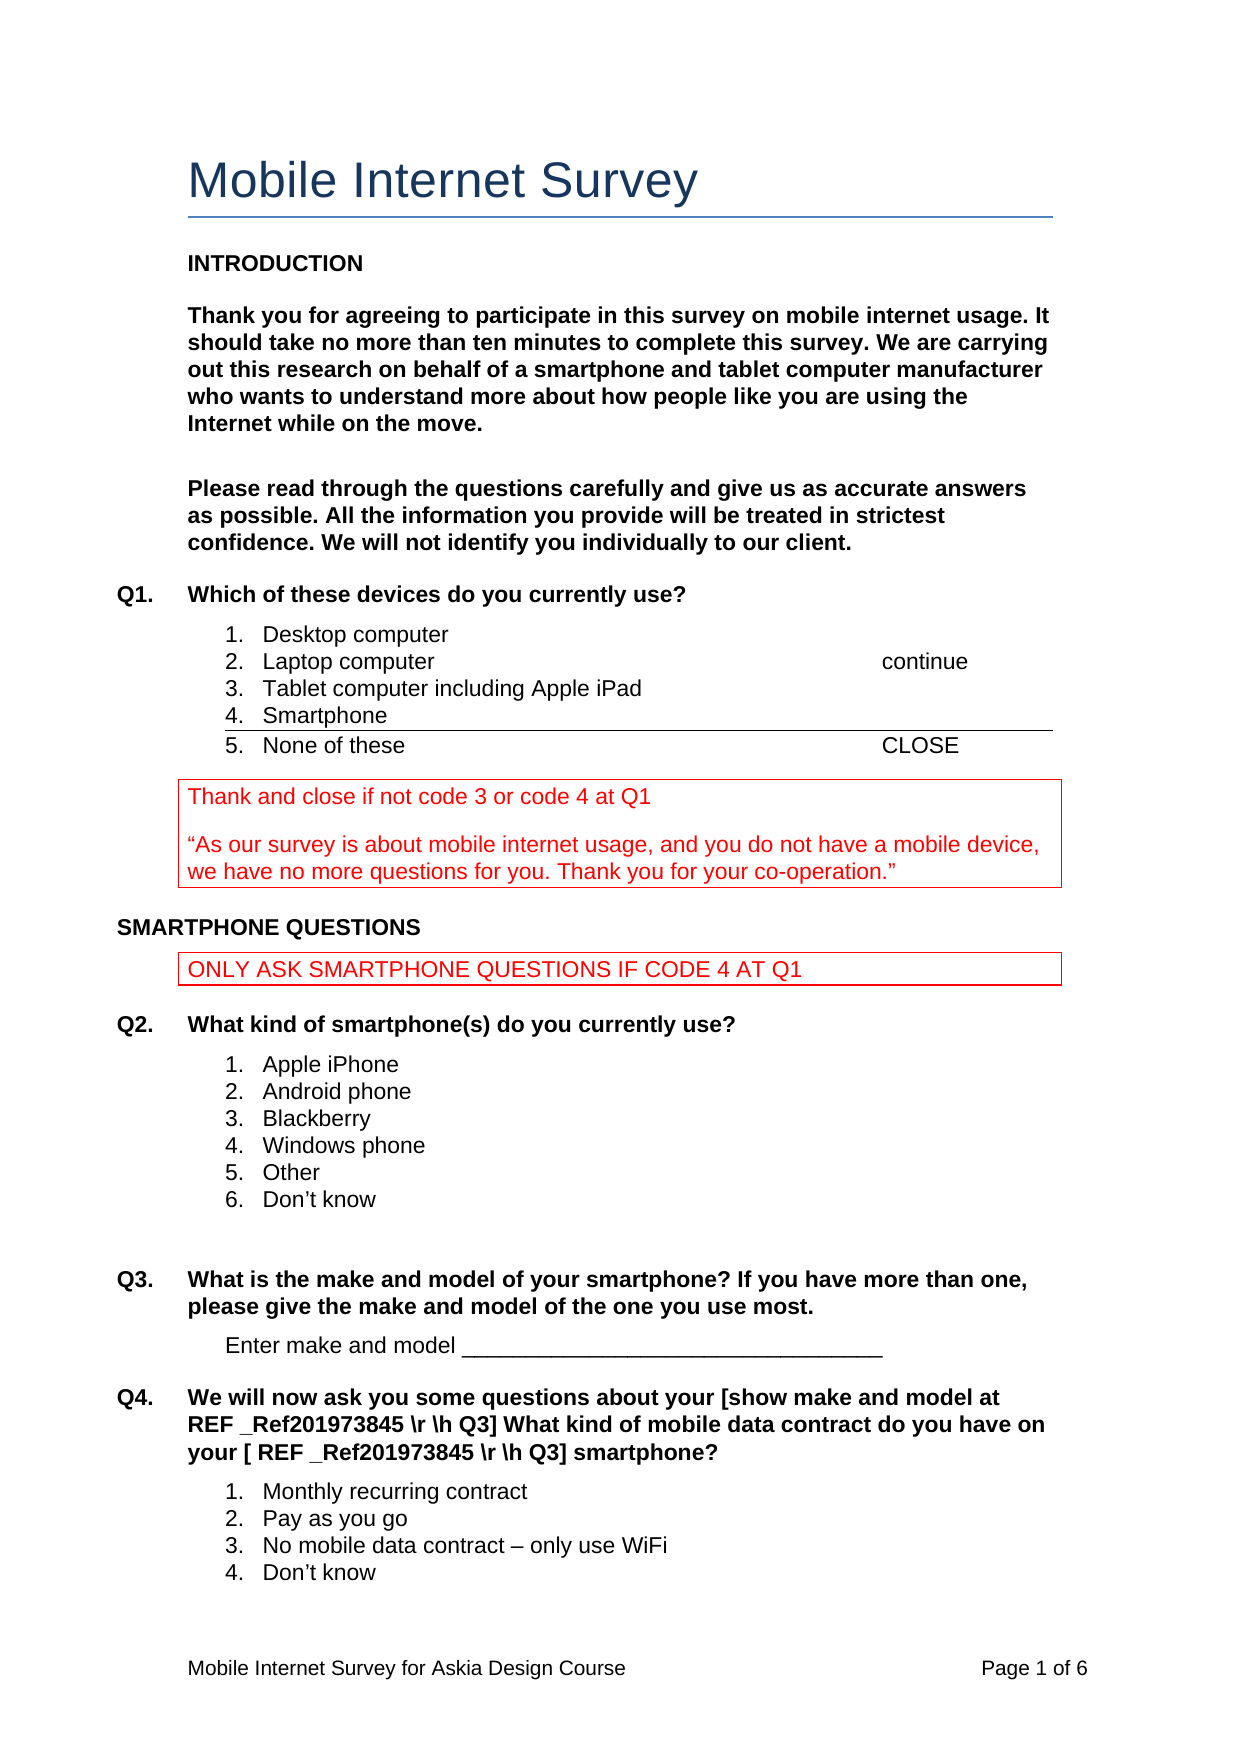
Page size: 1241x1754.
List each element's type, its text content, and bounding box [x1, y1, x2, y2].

text Thank and close if not code 3 or code 4 at Q1 [179, 780, 1061, 809]
list Thank you for agreeing to participate in this survey on mobile internet usage. It should take no more than ten minutes to complete this survey. We are carrying out this research on behalf of a smartphone and tablet computer manufacturer who wants to understand more about how people like you are using the Internet while on the move. [187, 301, 1053, 437]
text ONLY ASK SMARTPHONE QUESTIONS IF CODE 4 AT Q1 [179, 953, 1061, 984]
list Enter make and model _________________________________ [225, 1331, 1053, 1358]
text CLOSE [225, 731, 1053, 758]
list Please read through the questions carefully and give us as accurate answers as possible. All the information you provide will be treated in strictest confidence. We will not identify you individually to our client. [187, 474, 1053, 555]
title Mobile Internet Survey [187, 150, 1053, 218]
text “As our survey is about mobile internet usage, and you do not have a mobile device, we have no more questions for you. Thank you for your co-operation.” [179, 827, 1061, 887]
